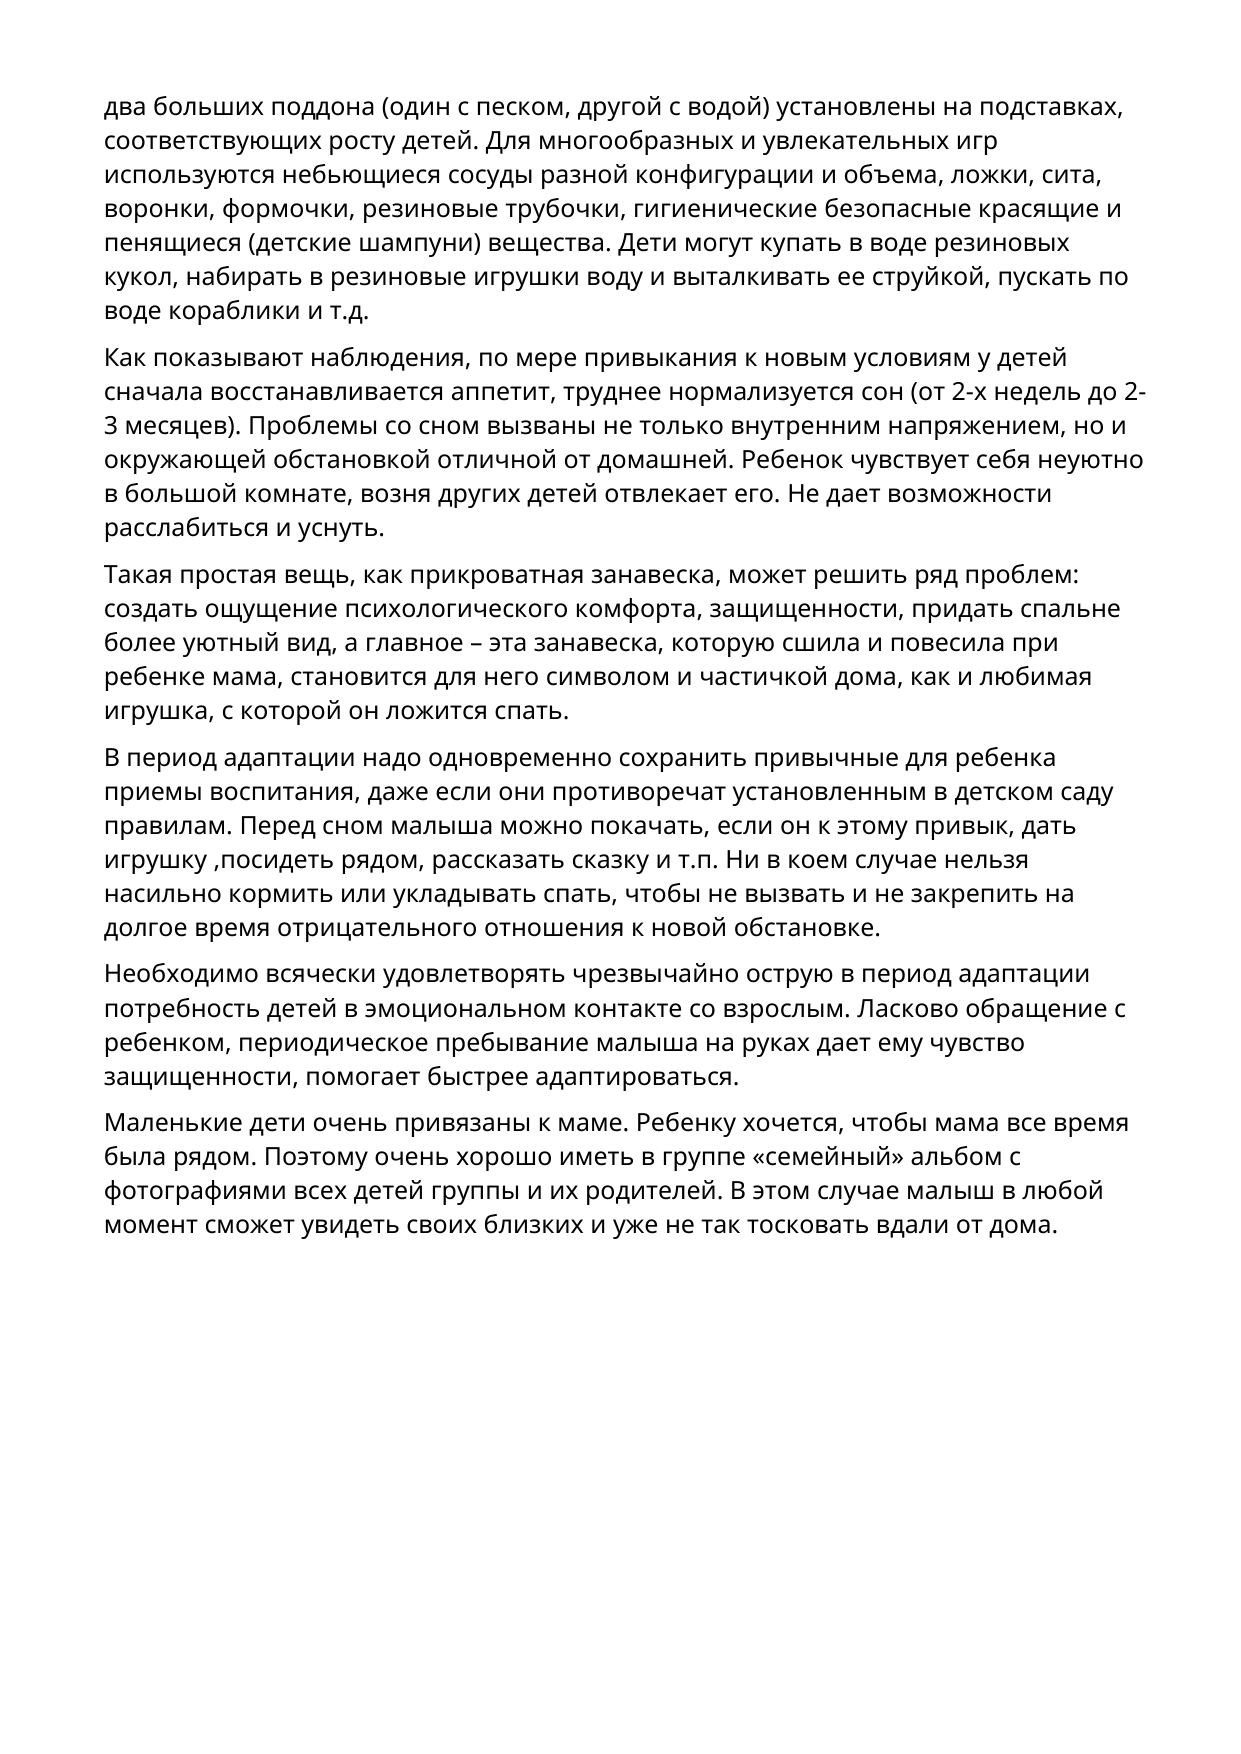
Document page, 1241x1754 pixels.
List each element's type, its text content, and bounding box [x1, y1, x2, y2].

text Маленькие дети очень привязаны к маме. Ребенку хочется, чтобы мама все время была рядом. Поэтому очень хорошо иметь в группе «семейный» альбом с фотографиями всех детей группы и их родителей. В этом случае малыш в любой момент сможет увидеть своих близких и уже не так тосковать вдали от дома. [103, 1105, 1152, 1241]
text Как показывают наблюдения, по мере привыкания к новым условиям у детей сначала восстанавливается аппетит, труднее нормализуется сон (от 2-х недель до 2-3 месяцев). Проблемы со сном вызваны не только внутренним напряжением, но и окружающей обстановкой отличной от домашней. Ребенок чувствует себя неуютно в большой комнате, возня других детей отвлекает его. Не дает возможности расслабиться и уснуть. [103, 339, 1152, 544]
text В период адаптации надо одновременно сохранить привычные для ребенка приемы воспитания, даже если они противоречат установленным в детском саду правилам. Перед сном малыша можно покачать, если он к этому привык, дать игрушку ,посидеть рядом, рассказать сказку и т.п. Ни в коем случае нельзя насильно кормить или укладывать спать, чтобы не вызвать и не закрепить на долгое время отрицательного отношения к новой обстановке. [103, 739, 1152, 944]
text Такая простая вещь, как прикроватная занавеска, может решить ряд проблем: создать ощущение психологического комфорта, защищенности, придать спальне более уютный вид, а главное – эта занавеска, которую сшила и повесила при ребенке мама, становится для него символом и частичкой дома, как и любимая игрушка, с которой он ложится спать. [103, 556, 1152, 727]
text Необходимо всячески удовлетворять чрезвычайно острую в период адаптации потребность детей в эмоциональном контакте со взрослым. Ласково обращение с ребенком, периодическое пребывание малыша на руках дает ему чувство защищенности, помогает быстрее адаптироваться. [103, 956, 1152, 1092]
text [103, 89, 1152, 327]
